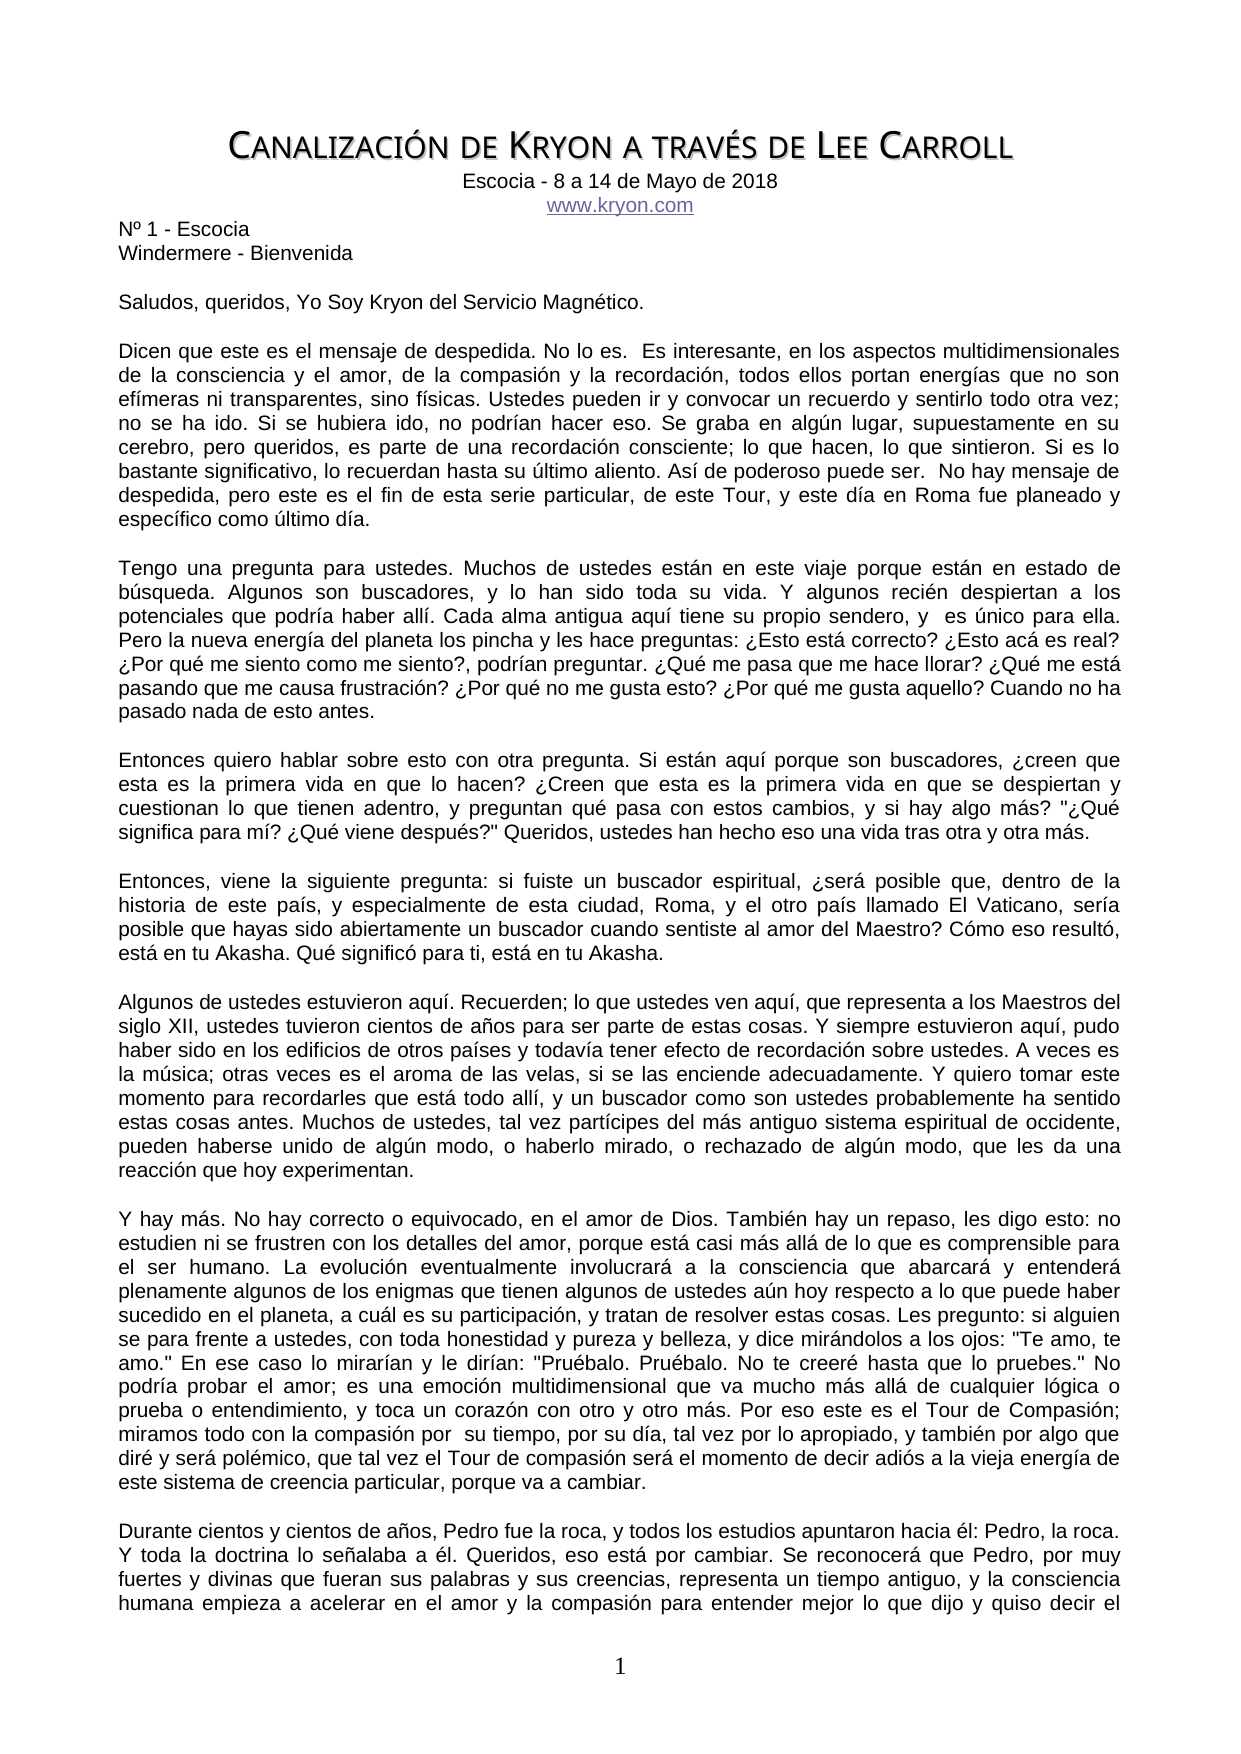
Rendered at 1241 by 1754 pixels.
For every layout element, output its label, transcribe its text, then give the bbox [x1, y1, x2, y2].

text Canalización de Kryon a través de Lee Carroll [118, 118, 1122, 169]
text Dicen que este es el mensaje de despedida. No lo es. Es interesante, en los aspectos multidimensionales de la consciencia y el amor, de la compasión y la recordación, todos ellos portan energías que no son efímeras ni transparentes, sino físicas. Ustedes pueden ir y convocar un recuerdo y sentirlo todo otra vez; no se ha ido. Si se hubiera ido, no podrían hacer eso. Se graba en algún lugar, supuestamente en su cerebro, pero queridos, es parte de una recordación consciente; lo que hacen, lo que sintieron. Si es lo bastante significativo, lo recuerdan hasta su último aliento. Así de poderoso puede ser. No hay mensaje de despedida, pero este es el fin de esta serie particular, de este Tour, y este día en Roma fue planeado y específico como último día. [118, 339, 1122, 531]
text Escocia - 14 de Mayo de 2018 [118, 169, 1122, 193]
text Nº 1 - Escocia Windermere - Bienvenida [118, 217, 1122, 265]
text Algunos de ustedes estuvieron aquí. Recuerden; lo que ustedes ven aquí, que representa a los Maestros del siglo XII, ustedes tuvieron cientos de años para ser parte de estas cosas. Y siempre estuvieron aquí, pudo haber sido en los edificios de otros países y todavía tener efecto de recordación sobre ustedes. A veces es la música; otras veces es el aroma de las velas, si se las enciende adecuadamente. Y quiero tomar este momento para recordarles que está todo allí, y un buscador como son ustedes probablemente ha sentido estas cosas antes. Muchos de ustedes, tal vez partícipes del más antiguo sistema espiritual de occidente, pueden haberse unido de algún modo, o haberlo mirado, o rechazado de algún modo, que les da una reacción que hoy experimentan. [118, 990, 1122, 1182]
text Entonces, viene la siguiente pregunta: si fuiste un buscador espiritual, ¿será posible que, dentro de la historia de este país, y especialmente de esta ciudad, Roma, y el otro país llamado El Vaticano, sería posible que hayas sido abiertamente un buscador cuando sentiste al amor del Maestro? Cómo eso resultó, está en tu Akasha. Qué significó para ti, está en tu Akasha. [118, 869, 1122, 965]
text Tengo una pregunta para ustedes. Muchos de ustedes están en este viaje porque están en estado de búsqueda. Algunos son buscadores, y lo han sido toda su vida. Y algunos recién despiertan a los potenciales que podría haber allí. Cada alma antigua aquí tiene su propio sendero, y es único para ella. Pero la nueva energía del planeta los pincha y les hace preguntas: ¿Esto está correcto? ¿Esto acá es real? ¿Por qué me siento como me siento?, podrían preguntar. ¿Qué me pasa que me hace llorar? ¿Qué me está pasando que me causa frustración? ¿Por qué no me gusta esto? ¿Por qué me gusta aquello? Cuando no ha pasado nada de esto antes. [118, 556, 1122, 723]
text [118, 1519, 1122, 1615]
text Y hay más. No hay correcto o equivocado, en el amor de Dios. También hay un repaso, les digo esto: no estudien ni se frustren con los detalles del amor, porque está casi más allá de lo que es comprensible para el ser humano. La evolución eventualmente involucrará a la consciencia que abarcará y entenderá plenamente algunos de los enigmas que tienen algunos de ustedes aún hoy respecto a lo que puede haber sucedido en el planeta, a cuál es su participación, y tratan de resolver estas cosas. Les pregunto: si alguien se para frente a ustedes, con toda honestidad y pureza y belleza, y dice mirándolos a los ojos: "Te amo, te amo." En ese caso lo mirarían y le dirían: "Pruébalo. Pruébalo. No te creeré hasta que lo pruebes." No podría probar el amor; es una emoción multidimensional que va mucho más allá de cualquier lógica o prueba o entendimiento, y toca un corazón con otro y otro más. Por eso este es el Tour de Compasión; miramos todo con la compasión por su tiempo, por su día, tal vez por lo apropiado, y también por algo que diré y será polémico, que tal vez el Tour de compasión será el momento de decir adiós a la vieja energía de este sistema de creencia particular, porque va a cambiar. [118, 1207, 1122, 1494]
text Entonces quiero hablar sobre esto con otra pregunta. Si están aquí porque son buscadores, ¿creen que esta es la primera vida en que lo hacen? ¿Creen que esta es la primera vida en que se despiertan y cuestionan lo que tienen adentro, y preguntan qué pasa con estos cambios, y si hay algo más? "¿Qué significa para mí? ¿Qué viene después?" Queridos, ustedes han hecho eso una vida tras otra y otra más. [118, 748, 1122, 844]
text www.kryon.com [118, 193, 1122, 217]
text Saludos, queridos, Yo Soy Kryon del Servicio Magnético. [118, 290, 1122, 314]
